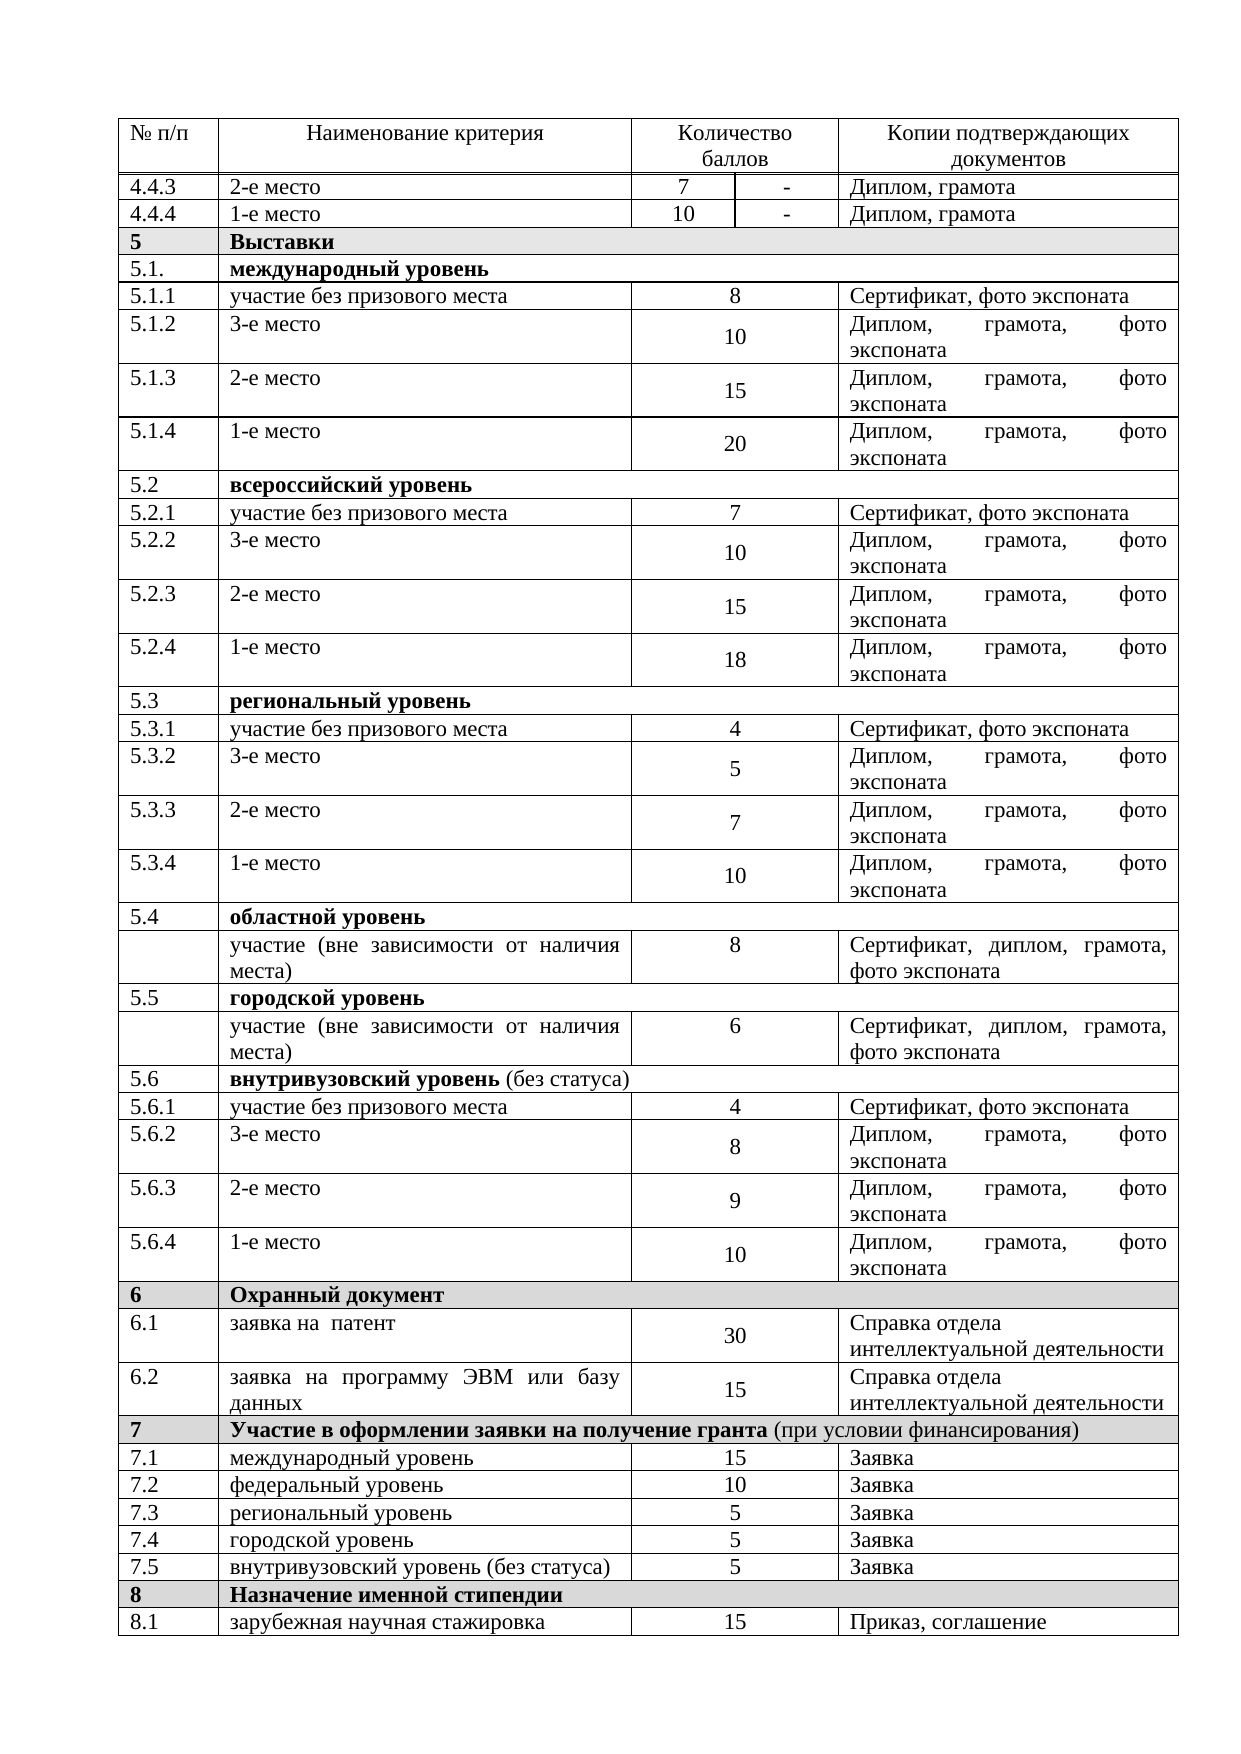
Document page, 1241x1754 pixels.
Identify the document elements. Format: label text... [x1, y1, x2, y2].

table_cell - [736, 200, 838, 227]
table_cell 4.4.4 [119, 200, 218, 227]
table_cell Диплом, грамота, фото экспоната [839, 634, 1178, 686]
table_cell участие без призового места [219, 499, 631, 525]
table_cell 5.6 [119, 1066, 218, 1092]
table_cell 3-е место [219, 742, 631, 795]
table_cell участие без призового места [219, 283, 631, 309]
table_cell Диплом, грамота [839, 175, 1178, 199]
table_cell городской уровень [219, 984, 1178, 1011]
table_cell 6.1 [119, 1309, 218, 1362]
table_cell всероссийский уровень [219, 471, 1178, 497]
table_cell Диплом, грамота, фото экспоната [839, 742, 1178, 795]
table_cell Заявка [839, 1554, 1178, 1580]
table_cell 10 [632, 850, 838, 902]
table_cell 9 [632, 1174, 838, 1227]
table_cell 2-е место [219, 580, 631, 632]
table_cell 7.1 [119, 1444, 218, 1470]
table_cell 5.2.3 [119, 580, 218, 632]
table_cell 1-е место [219, 418, 631, 470]
table_cell 8 [119, 1581, 218, 1607]
table_cell 4 [632, 715, 838, 741]
table_cell 7 [632, 796, 838, 848]
table_cell городской уровень [219, 1526, 631, 1552]
table_cell 8 [632, 283, 838, 309]
table_cell Диплом, грамота, фото экспоната [839, 310, 1178, 363]
table_cell - [736, 175, 838, 199]
table_cell Заявка [839, 1444, 1178, 1470]
table_cell 8 [632, 931, 838, 983]
table_cell участие без призового места [219, 1093, 631, 1119]
table_cell 7 [632, 499, 838, 525]
table_cell 15 [632, 364, 838, 416]
table_cell Сертификат, фото экспоната [839, 283, 1178, 309]
table_cell Диплом, грамота, фото экспоната [839, 418, 1178, 470]
table_cell 10 [632, 1471, 838, 1498]
table_cell 5.3.4 [119, 850, 218, 902]
table_cell 2-е место [219, 1174, 631, 1227]
table_cell 5 [632, 742, 838, 795]
table_cell 6 [119, 1282, 218, 1308]
table_cell 5.2.2 [119, 526, 218, 579]
table_cell Диплом, грамота, фото экспоната [839, 850, 1178, 902]
table_cell 5.1.4 [119, 418, 218, 470]
table_cell 10 [632, 200, 734, 227]
table_cell 8 [632, 1120, 838, 1173]
table_cell 3-е место [219, 310, 631, 363]
table_cell 5 [632, 1526, 838, 1552]
table_cell Диплом, грамота, фото экспоната [839, 796, 1178, 848]
table_cell [119, 1012, 218, 1064]
table_cell внутривузовский уровень (без статуса) [219, 1066, 1178, 1092]
table_cell 6.2 [119, 1363, 218, 1415]
table_cell 7.3 [119, 1499, 218, 1525]
table_header Наименование критерия [219, 119, 631, 172]
table_cell Выставки [219, 228, 1178, 254]
table_cell 5 [632, 1554, 838, 1580]
table_cell 7 [119, 1416, 218, 1443]
table_header Количество баллов [632, 119, 838, 172]
table_cell Справка отдела интеллектуальной деятельности [839, 1309, 1178, 1362]
table_cell 15 [632, 1608, 838, 1634]
table_cell 5.1. [119, 255, 218, 281]
table_cell участие без призового места [219, 715, 631, 741]
table_cell Справка отдела интеллектуальной деятельности [839, 1363, 1178, 1415]
table_cell 5.2.1 [119, 499, 218, 525]
table_cell 4 [632, 1093, 838, 1119]
table_cell международный уровень [219, 255, 1178, 281]
table_cell Диплом, грамота, фото экспоната [839, 1174, 1178, 1227]
table_cell зарубежная научная стажировка [219, 1608, 631, 1634]
table_cell региональный уровень [219, 1499, 631, 1525]
table_cell Назначение именной стипендии [219, 1581, 1178, 1607]
table_cell 7.2 [119, 1471, 218, 1498]
table_cell 5.6.3 [119, 1174, 218, 1227]
table_cell внутривузовский уровень (без статуса) [219, 1554, 631, 1580]
table_cell 30 [632, 1309, 838, 1362]
table_cell 2-е место [219, 364, 631, 416]
table_cell международный уровень [219, 1444, 631, 1470]
table_cell Сертификат, фото экспоната [839, 499, 1178, 525]
table_cell Участие в оформлении заявки на получение гранта (при условии финансирования) [219, 1416, 1178, 1443]
table_cell 5.4 [119, 903, 218, 929]
table_cell 10 [632, 1228, 838, 1281]
table_cell 5.5 [119, 984, 218, 1011]
table_cell Заявка [839, 1471, 1178, 1498]
table_cell 2-е место [219, 796, 631, 848]
table_cell 5 [632, 1499, 838, 1525]
table_cell 20 [632, 418, 838, 470]
table_cell 10 [632, 526, 838, 579]
table_cell 1-е место [219, 200, 631, 227]
table_cell 5.1.3 [119, 364, 218, 416]
table_cell 1-е место [219, 850, 631, 902]
table_cell 18 [632, 634, 838, 686]
table_cell 7.5 [119, 1554, 218, 1580]
table_cell Диплом, грамота, фото экспоната [839, 580, 1178, 632]
table_cell 15 [632, 580, 838, 632]
table_cell 7 [632, 175, 734, 199]
table_cell Заявка [839, 1526, 1178, 1552]
table_cell [119, 931, 218, 983]
table_cell региональный уровень [219, 687, 1178, 713]
table_cell 4.4.3 [119, 175, 218, 199]
table_cell 5.3 [119, 687, 218, 713]
table_cell Сертификат, фото экспоната [839, 715, 1178, 741]
table_cell Сертификат, фото экспоната [839, 1093, 1178, 1119]
table_cell Приказ, соглашение [839, 1608, 1178, 1634]
table_cell Сертификат, диплом, грамота, фото экспоната [839, 1012, 1178, 1064]
table_cell Диплом, грамота, фото экспоната [839, 364, 1178, 416]
table_cell 5.2.4 [119, 634, 218, 686]
table_cell Охранный документ [219, 1282, 1178, 1308]
table_cell 5.3.3 [119, 796, 218, 848]
table_cell 7.4 [119, 1526, 218, 1552]
table_cell федеральный уровень [219, 1471, 631, 1498]
table_cell 5.6.1 [119, 1093, 218, 1119]
table_header Копии подтверждающих документов [839, 119, 1178, 172]
table_cell участие (вне зависимости от наличия места) [219, 931, 631, 983]
table_cell областной уровень [219, 903, 1178, 929]
table_cell 5.3.1 [119, 715, 218, 741]
table_header № п/п [119, 119, 218, 172]
table_cell заявка на патент [219, 1309, 631, 1362]
table_cell 5.1.1 [119, 283, 218, 309]
table_cell 1-е место [219, 1228, 631, 1281]
table_cell 6 [632, 1012, 838, 1064]
table_cell заявка на программу ЭВМ или базу данных [219, 1363, 631, 1415]
table_cell Диплом, грамота [839, 200, 1178, 227]
table_cell 5.2 [119, 471, 218, 497]
table_cell 5.6.4 [119, 1228, 218, 1281]
table_cell 15 [632, 1444, 838, 1470]
table_cell 5.6.2 [119, 1120, 218, 1173]
table_cell 2-е место [219, 175, 631, 199]
table_cell 3-е место [219, 1120, 631, 1173]
table_cell Сертификат, диплом, грамота, фото экспоната [839, 931, 1178, 983]
table_cell Диплом, грамота, фото экспоната [839, 1120, 1178, 1173]
table_cell 1-е место [219, 634, 631, 686]
table_cell 5 [119, 228, 218, 254]
table_cell 3-е место [219, 526, 631, 579]
table_cell Диплом, грамота, фото экспоната [839, 526, 1178, 579]
table_cell 5.3.2 [119, 742, 218, 795]
table_cell Диплом, грамота, фото экспоната [839, 1228, 1178, 1281]
table_cell Заявка [839, 1499, 1178, 1525]
table_cell 10 [632, 310, 838, 363]
table_cell 5.1.2 [119, 310, 218, 363]
table_cell участие (вне зависимости от наличия места) [219, 1012, 631, 1064]
table_cell 15 [632, 1363, 838, 1415]
table_cell 8.1 [119, 1608, 218, 1634]
